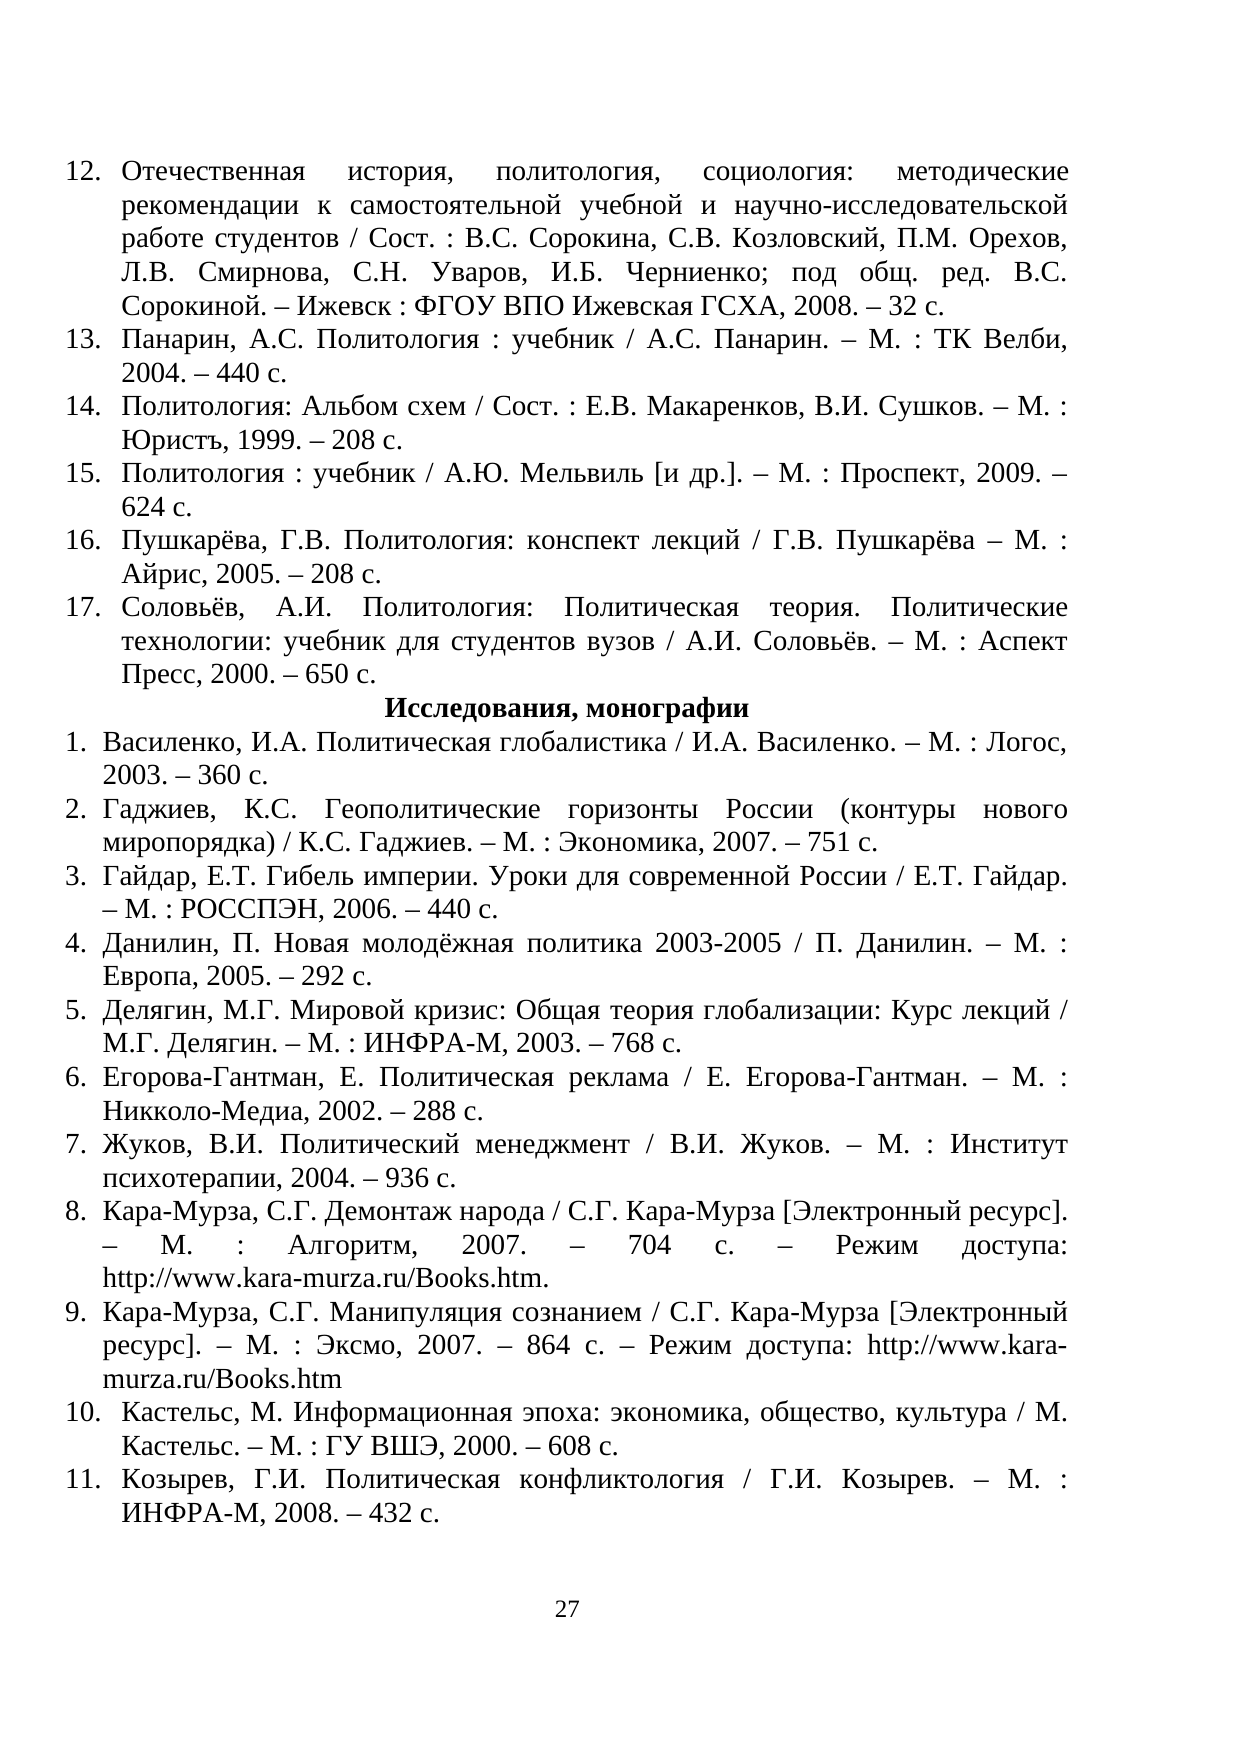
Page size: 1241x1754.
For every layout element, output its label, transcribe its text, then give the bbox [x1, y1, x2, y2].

list Соловьёв, А.И. Политология: Политическая теория. Политические технологии: учебник для студентов вузов / А.И. Соловьёв. – М. : Аспект Пресс, 2000. – 650 с. [65, 589, 1069, 690]
list Кара-Мурза, С.Г. Манипуляция сознанием / С.Г. Кара-Мурза [Электронный ресурс]. – М. : Эксмо, 2007. – 864 с. – Режим доступа: http://www.kara-murza.ru/Books.htm [65, 1294, 1069, 1394]
list Делягин, М.Г. Мировой кризис: Общая теория глобализации: Курс лекций / М.Г. Делягин. – М. : ИНФРА-М, 2003. – 768 с. [65, 992, 1069, 1059]
text Исследования, монографии [65, 690, 1069, 724]
list Егорова-Гантман, Е. Политическая реклама / Е. Егорова-Гантман. – М. : Никколо-Медиа, 2002. – 288 с. [65, 1059, 1069, 1126]
list Панарин, А.С. Политология : учебник / А.С. Панарин. – М. : ТК Велби, 2004. – 440 с. [65, 321, 1069, 388]
list Гаджиев, К.С. Геополитические горизонты России (контуры нового миропорядка) / К.С. Гаджиев. – М. : Экономика, 2007. – 751 с. [65, 791, 1069, 858]
list Пушкарёва, Г.В. Политология: конспект лекций / Г.В. Пушкарёва – М. : Айрис, 2005. – 208 с. [65, 522, 1069, 589]
list Политология : учебник / А.Ю. Мельвиль [и др.]. – М. : Проспект, 2009. – 624 с. [65, 455, 1069, 522]
list Отечественная история, политология, социология: методические рекомендации к самостоятельной учебной и научно-исследовательской работе студентов / Сост. : В.С. Сорокина, С.В. Козловский, П.М. Орехов, Л.В. Смирнова, С.Н. Уваров, И.Б. Черниенко; под общ. ред. В.С. Сорокиной. – Ижевск : ФГОУ ВПО Ижевская ГСХА, 2008. – 32 с. [65, 153, 1069, 321]
list Козырев, Г.И. Политическая конфликтология / Г.И. Козырев. – М. : ИНФРА-М, 2008. – 432 с. [65, 1462, 1069, 1529]
list Гайдар, Е.Т. Гибель империи. Уроки для современной России / Е.Т. Гайдар. – М. : РОССПЭН, 2006. – 440 с. [65, 858, 1069, 925]
list Кастельс, М. Информационная эпоха: экономика, общество, культура / М. Кастельс. – М. : ГУ ВШЭ, 2000. – 608 с. [65, 1394, 1069, 1462]
list Политология: Альбом схем / Сост. : Е.В. Макаренков, В.И. Сушков. – М. : Юристъ, 1999. – 208 с. [65, 388, 1069, 455]
list Василенко, И.А. Политическая глобалистика / И.А. Василенко. – М. : Логос, 2003. – 360 с. [65, 724, 1069, 791]
list Кара-Мурза, С.Г. Демонтаж народа / С.Г. Кара-Мурза [Электронный ресурс]. – М. : Алгоритм, 2007. – 704 с. – Режим доступа: http://www.kara-murza.ru/Books.htm. [65, 1193, 1069, 1294]
list Жуков, В.И. Политический менеджмент / В.И. Жуков. – М. : Институт психотерапии, 2004. – 936 с. [65, 1126, 1069, 1193]
list Данилин, П. Новая молодёжная политика 2003-2005 / П. Данилин. – М. : Европа, 2005. – 292 с. [65, 925, 1069, 992]
